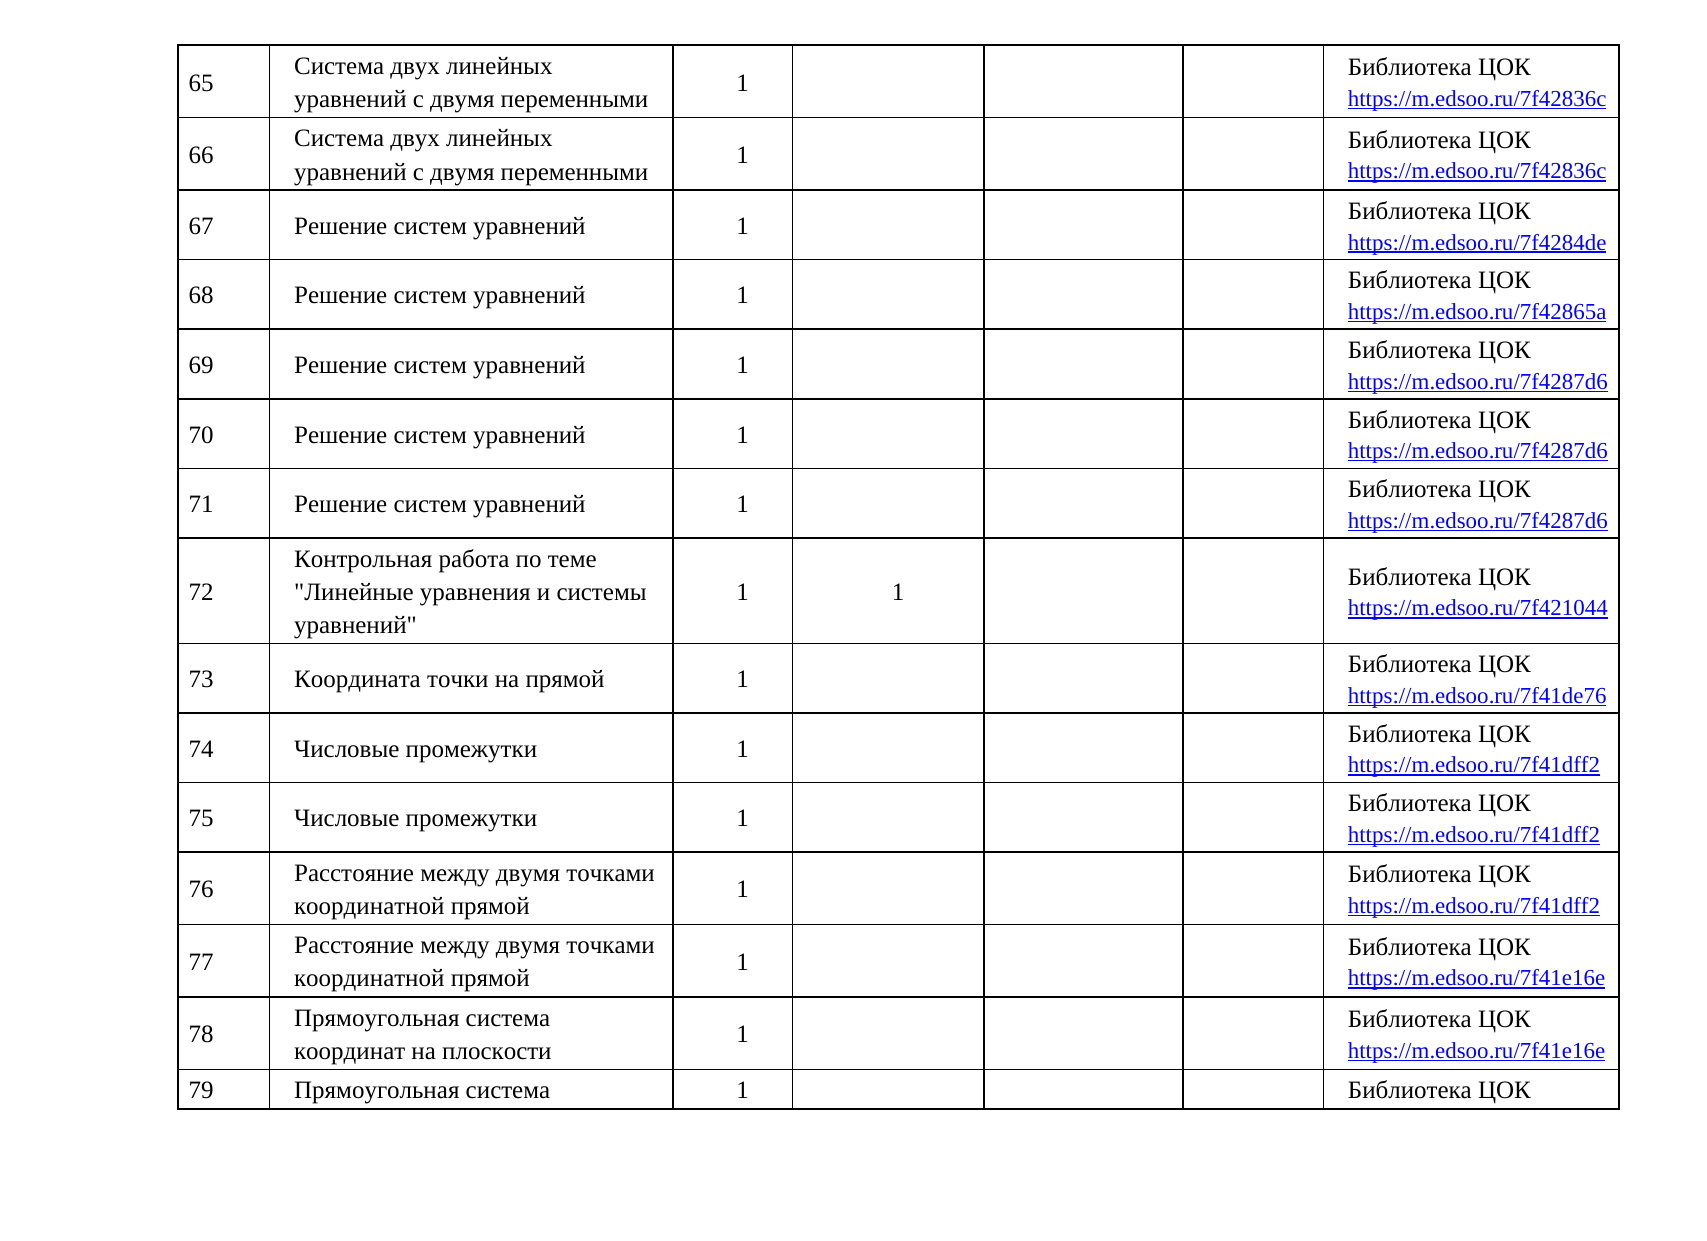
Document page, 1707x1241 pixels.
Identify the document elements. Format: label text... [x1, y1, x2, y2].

table_cell Библиотека ЦОК https://m.edsoo.ru/7f4284de [1324, 191, 1618, 259]
table_cell 1 [674, 714, 792, 782]
table_cell Контрольная работа по теме "Линейные уравнения и системы уравнений" [270, 539, 672, 642]
table_cell 76 [179, 853, 269, 924]
table_cell [985, 46, 1182, 117]
table_cell 70 [179, 400, 269, 467]
table_cell [793, 469, 983, 537]
table_cell [985, 714, 1182, 782]
table_cell Библиотека ЦОК https://m.edsoo.ru/7f41de76 [1324, 644, 1618, 712]
table_cell [793, 1070, 983, 1108]
table_cell 75 [179, 783, 269, 851]
table_cell [1184, 714, 1323, 782]
table_cell 1 [674, 469, 792, 537]
table_cell [1184, 783, 1323, 851]
table_cell 1 [674, 260, 792, 328]
table_cell [1184, 260, 1323, 328]
table_cell 1 [674, 644, 792, 712]
table_cell [985, 539, 1182, 642]
table_cell 1 [674, 46, 792, 117]
table_cell [1184, 400, 1323, 467]
table_cell [985, 469, 1182, 537]
table_cell 1 [674, 330, 792, 398]
table_cell 77 [179, 925, 269, 996]
table_cell [985, 644, 1182, 712]
table_cell [985, 998, 1182, 1068]
table_cell 1 [674, 191, 792, 259]
table_cell [1184, 118, 1323, 189]
table_cell Решение систем уравнений [270, 400, 672, 467]
table_cell Решение систем уравнений [270, 469, 672, 537]
table_cell [985, 783, 1182, 851]
table_cell 65 [179, 46, 269, 117]
table_cell [1184, 330, 1323, 398]
table_cell [985, 260, 1182, 328]
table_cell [1324, 118, 1618, 189]
table_cell [793, 46, 983, 117]
table_cell 71 [179, 469, 269, 537]
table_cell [1324, 1070, 1618, 1108]
table_cell Библиотека ЦОК https://m.edsoo.ru/7f41dff2 [1324, 853, 1618, 924]
table_cell Библиотека ЦОК https://m.edsoo.ru/7f41dff2 [1324, 783, 1618, 851]
table_cell 1 [674, 400, 792, 467]
table_cell [793, 400, 983, 467]
table_cell Решение систем уравнений [270, 330, 672, 398]
table_cell [793, 714, 983, 782]
table_cell 67 [179, 191, 269, 259]
table_cell [1184, 1070, 1323, 1108]
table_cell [270, 1070, 672, 1108]
table_cell [793, 783, 983, 851]
table_cell 1 [793, 539, 983, 642]
table_cell [1184, 191, 1323, 259]
table_cell 78 [179, 998, 269, 1068]
table_cell 1 [674, 539, 792, 642]
table_cell [985, 925, 1182, 996]
table_cell Решение систем уравнений [270, 260, 672, 328]
table_cell Библиотека ЦОК https://m.edsoo.ru/7f42865a [1324, 260, 1618, 328]
table_cell Расстояние между двумя точками координатной прямой [270, 853, 672, 924]
table_cell [793, 998, 983, 1068]
table_cell [793, 191, 983, 259]
table_cell Библиотека ЦОК https://m.edsoo.ru/7f4287d6 [1324, 400, 1618, 467]
table_cell [985, 330, 1182, 398]
table_cell 74 [179, 714, 269, 782]
table_cell [985, 1070, 1182, 1108]
table_cell [793, 260, 983, 328]
table_cell [793, 118, 983, 189]
table_cell Библиотека ЦОК https://m.edsoo.ru/7f41e16e [1324, 925, 1618, 996]
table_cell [270, 998, 672, 1068]
table_cell Библиотека ЦОК https://m.edsoo.ru/7f41e16e [1324, 998, 1618, 1068]
table_cell [1184, 644, 1323, 712]
table_cell 73 [179, 644, 269, 712]
table_cell [1184, 539, 1323, 642]
table_cell 1 [674, 118, 792, 189]
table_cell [270, 118, 672, 189]
table_cell 1 [674, 998, 792, 1068]
table_cell [985, 400, 1182, 467]
table_cell [1184, 469, 1323, 537]
table_cell [985, 853, 1182, 924]
table_cell [985, 118, 1182, 189]
table_cell [793, 853, 983, 924]
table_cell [270, 46, 672, 117]
table_cell Расстояние между двумя точками координатной прямой [270, 925, 672, 996]
table_cell Решение систем уравнений [270, 191, 672, 259]
table_cell [793, 925, 983, 996]
table_cell [1184, 998, 1323, 1068]
table_cell 68 [179, 260, 269, 328]
table_cell [1184, 46, 1323, 117]
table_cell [1324, 46, 1618, 117]
table_cell Библиотека ЦОК https://m.edsoo.ru/7f421044 [1324, 539, 1618, 642]
table_cell 1 [674, 783, 792, 851]
table_cell 69 [179, 330, 269, 398]
table_cell Числовые промежутки [270, 714, 672, 782]
table_cell 1 [674, 925, 792, 996]
table_cell Библиотека ЦОК https://m.edsoo.ru/7f4287d6 [1324, 469, 1618, 537]
table_cell [1184, 853, 1323, 924]
table_cell [793, 330, 983, 398]
table_cell 72 [179, 539, 269, 642]
table_cell Библиотека ЦОК https://m.edsoo.ru/7f41dff2 [1324, 714, 1618, 782]
table_cell Библиотека ЦОК https://m.edsoo.ru/7f4287d6 [1324, 330, 1618, 398]
table_cell 1 [674, 1070, 792, 1108]
table_cell 79 [179, 1070, 269, 1108]
table_cell [1184, 925, 1323, 996]
table_cell Координата точки на прямой [270, 644, 672, 712]
table_cell 66 [179, 118, 269, 189]
table_cell [793, 644, 983, 712]
table_cell 1 [674, 853, 792, 924]
table_cell [985, 191, 1182, 259]
table_cell Числовые промежутки [270, 783, 672, 851]
